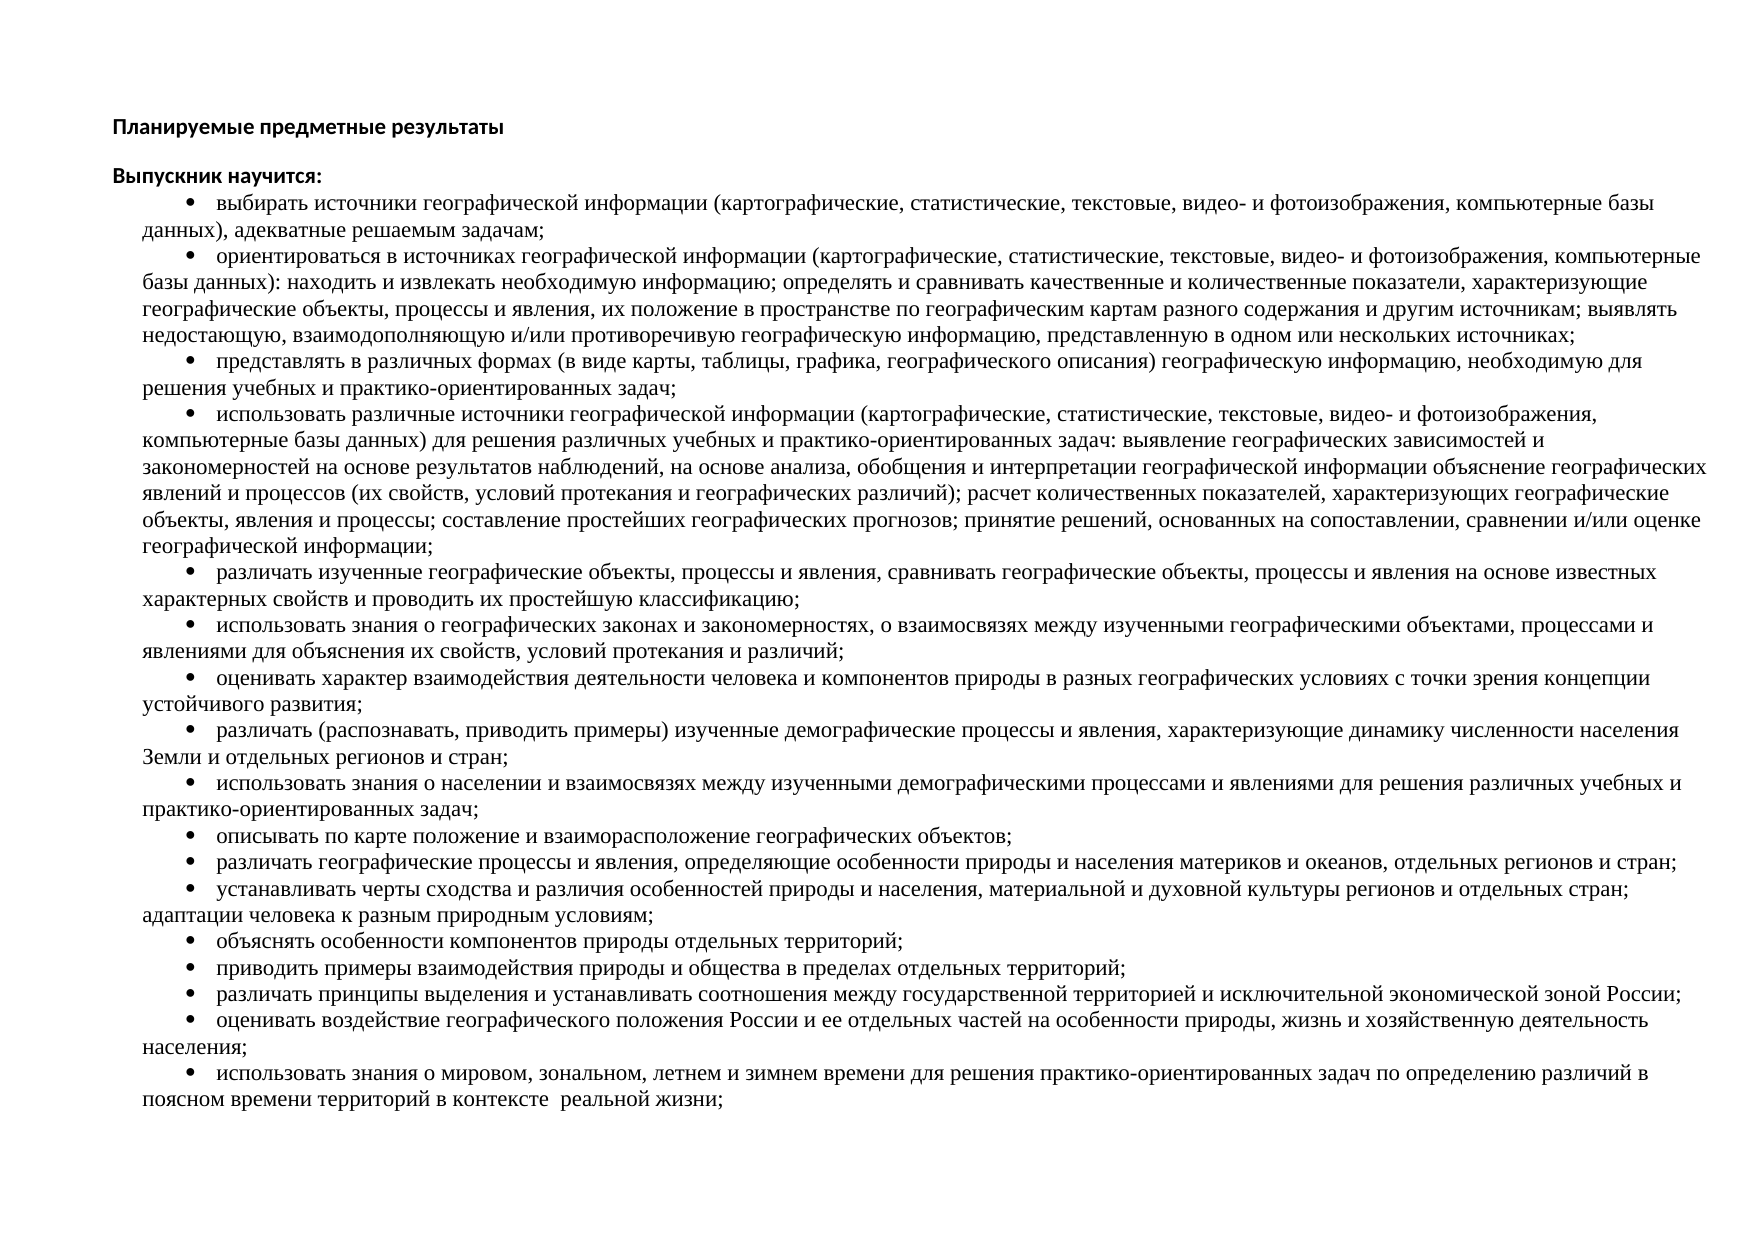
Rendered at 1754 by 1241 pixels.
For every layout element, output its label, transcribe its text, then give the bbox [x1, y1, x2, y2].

list оценивать характер взаимодействия деятельности человека и компонентов природы в разных географических условиях с точки зрения концепции устойчивого развития; [142, 664, 1716, 716]
list приводить примеры взаимодействия природы и общества в пределах отдельных территорий; [142, 954, 1716, 980]
text Планируемые предметные результаты [112, 112, 1716, 141]
list использовать знания о населении и взаимосвязях между изученными демографическими процессами и явлениями для решения различных учебных и практико-ориентированных задач; [142, 769, 1716, 822]
list ориентироваться в источниках географической информации (картографические, статистические, текстовые, видео- и фотоизображения, компьютерные базы данных): находить и извлекать необходимую информацию; определять и сравнивать качественные и количественные показатели, характеризующие географические объекты, процессы и явления, их положение в пространстве по географическим картам разного содержания и другим источникам; выявлять недостающую, взаимодополняющую и/или противоречивую географическую информацию, представленную в одном или нескольких источниках; [142, 242, 1716, 347]
list выбирать источники географической информации (картографические, статистические, текстовые, видео- и фотоизображения, компьютерные базы данных), адекватные решаемым задачам; [142, 189, 1716, 242]
list устанавливать черты сходства и различия особенностей природы и населения, материальной и духовной культуры регионов и отдельных стран; адаптации человека к разным природным условиям; [142, 874, 1716, 927]
list различать принципы выделения и устанавливать соотношения между государственной территорией и исключительной экономической зоной России; [142, 980, 1716, 1006]
list оценивать воздействие географического положения России и ее отдельных частей на особенности природы, жизнь и хозяйственную деятельность населения; [142, 1006, 1716, 1059]
list описывать по карте положение и взаиморасположение географических объектов; [142, 822, 1716, 848]
list использовать различные источники географической информации (картографические, статистические, текстовые, видео- и фотоизображения, компьютерные базы данных) для решения различных учебных и практико-ориентированных задач: выявление географических зависимостей и закономерностей на основе результатов наблюдений, на основе анализа, обобщения и интерпретации географической информации объяснение географических явлений и процессов (их свойств, условий протекания и географических различий); расчет количественных показателей, характеризующих географические объекты, явления и процессы; составление простейших географических прогнозов; принятие решений, основанных на сопоставлении, сравнении и/или оценке географической информации; [142, 400, 1716, 558]
list использовать знания о мировом, зональном, летнем и зимнем времени для решения практико-ориентированных задач по определению различий в поясном времени территорий в контексте реальной жизни; [142, 1059, 1716, 1112]
list различать изученные географические объекты, процессы и явления, сравнивать географические объекты, процессы и явления на основе известных характерных свойств и проводить их простейшую классификацию; [142, 558, 1716, 611]
list представлять в различных формах (в виде карты, таблицы, графика, географического описания) географическую информацию, необходимую для решения учебных и практико-ориентированных задач; [142, 347, 1716, 400]
text Выпускник научится: [112, 161, 1716, 189]
list объяснять особенности компонентов природы отдельных территорий; [142, 927, 1716, 954]
list различать географические процессы и явления, определяющие особенности природы и населения материков и океанов, отдельных регионов и стран; [142, 848, 1716, 874]
list различать (распознавать, приводить примеры) изученные демографические процессы и явления, характеризующие динамику численности населения Земли и отдельных регионов и стран; [142, 716, 1716, 769]
list использовать знания о географических законах и закономерностях, о взаимосвязях между изученными географическими объектами, процессами и явлениями для объяснения их свойств, условий протекания и различий; [142, 611, 1716, 664]
